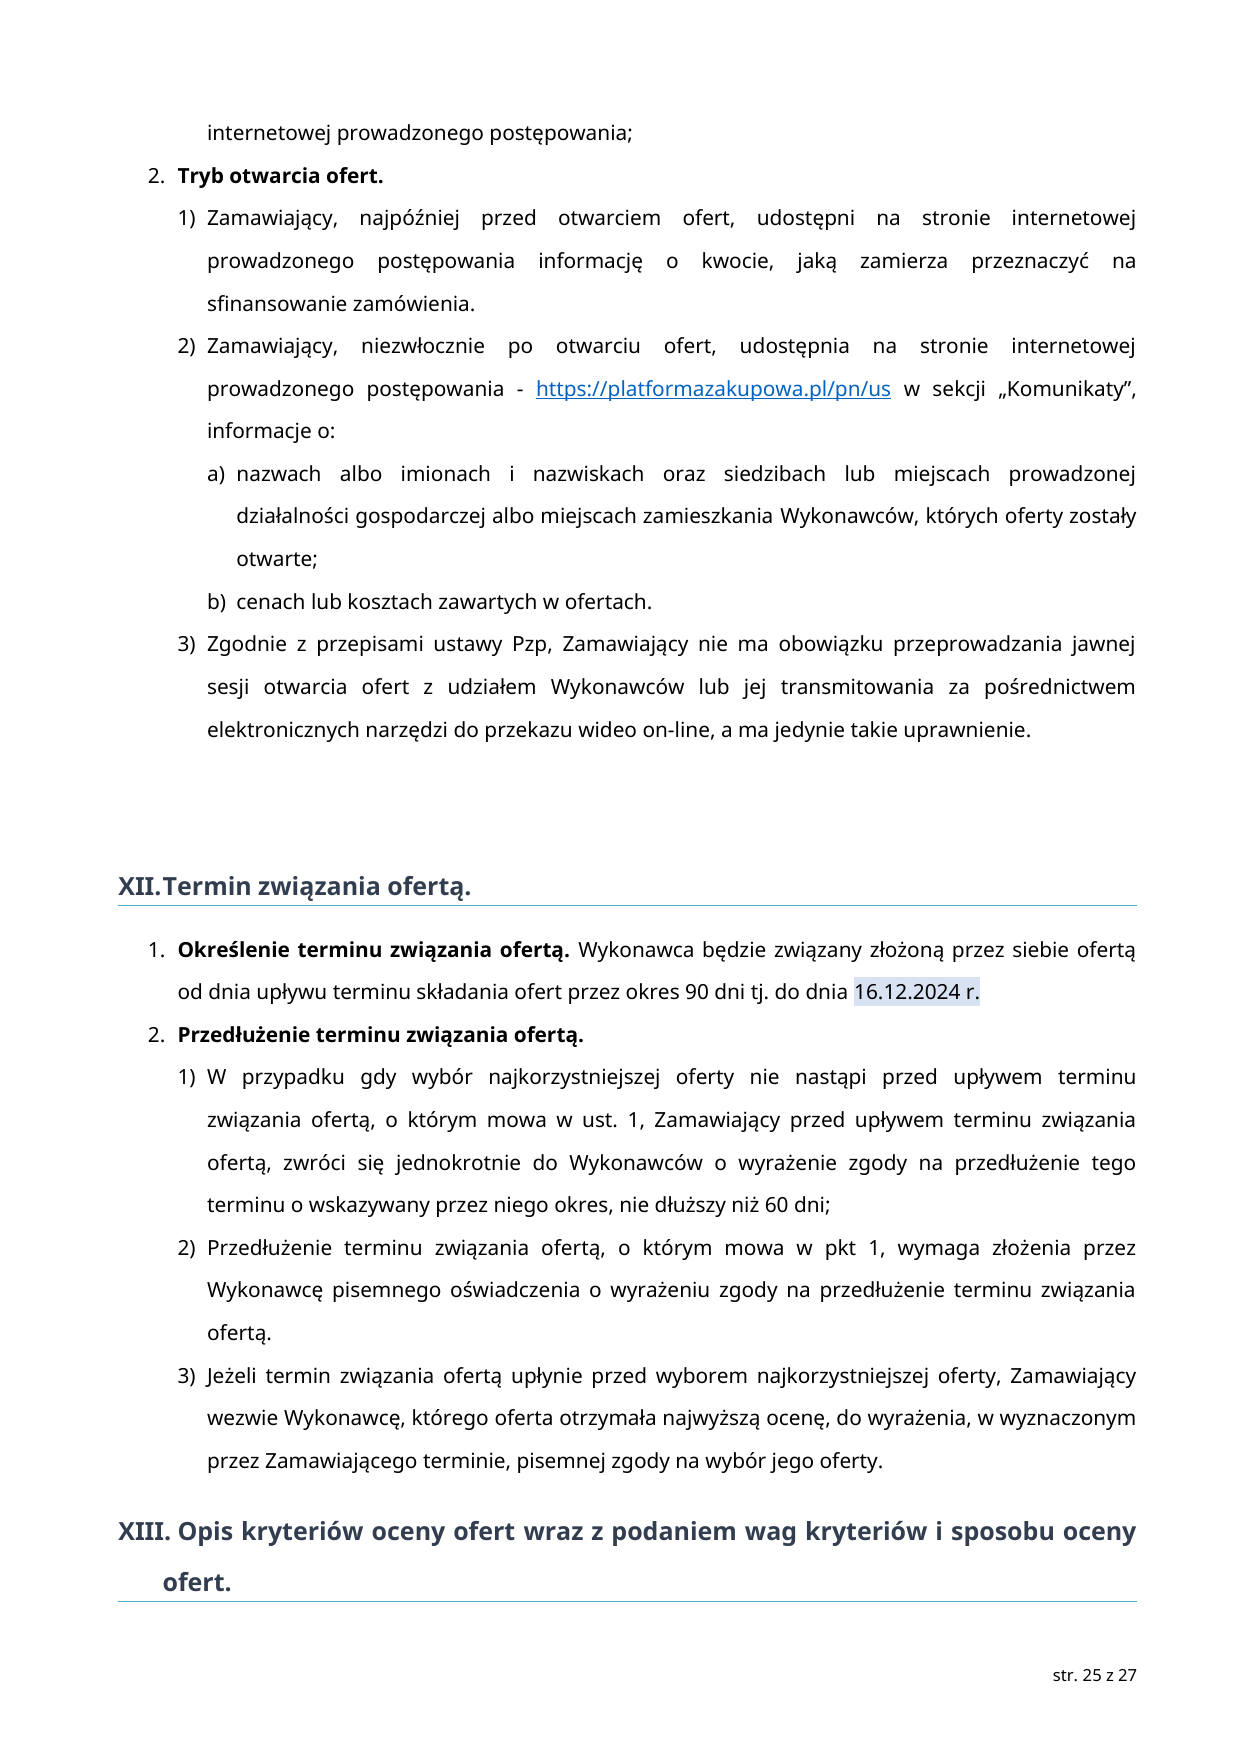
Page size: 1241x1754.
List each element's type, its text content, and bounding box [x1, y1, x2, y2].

subtitle Przedłużenie terminu związania ofertą, o którym mowa w pkt 1, wymaga złożenia przez Wykonawcę pisemnego oświadczenia o wyrażeniu zgody na przedłużenie terminu związania ofertą. [177, 1233, 1137, 1347]
subtitle cenach lub kosztach zawartych w ofertach. [207, 587, 1137, 615]
subtitle Przedłużenie terminu związania ofertą. [148, 1020, 1137, 1048]
subtitle Zamawiający, najpóźniej przed otwarciem ofert, udostępni na stronie internetowej prowadzonego postępowania informację o kwocie, jaką zamierza przeznaczyć na sfinansowanie zamówienia. [177, 203, 1137, 317]
subtitle Jeżeli termin związania ofertą upłynie przed wyborem najkorzystniejszej oferty, Zamawiający wezwie Wykonawcę, którego oferta otrzymała najwyższą ocenę, do wyrażenia, w wyznaczonym przez Zamawiającego terminie, pisemnej zgody na wybór jego oferty. [177, 1361, 1137, 1474]
subtitle Termin związania ofertą. [118, 868, 1137, 905]
subtitle Określenie terminu związania ofertą. Wykonawca będzie związany złożoną przez siebie ofertą od dnia upływu terminu składania ofert przez okres 90 dni tj. do dnia 16.12.2024 r. [148, 935, 1137, 1006]
subtitle Opis kryteriów oceny ofert wraz z podaniem wag kryteriów i sposobu oceny ofert. [118, 1513, 1137, 1601]
subtitle Zgodnie z przepisami ustawy Pzp, Zamawiający nie ma obowiązku przeprowadzania jawnej sesji otwarcia ofert z udziałem Wykonawców lub jej transmitowania za pośrednictwem elektronicznych narzędzi do przekazu wideo on-line, a ma jedynie takie uprawnienie. [177, 629, 1137, 743]
subtitle Zamawiający, niezwłocznie po otwarciu ofert, udostępnia na stronie internetowej prowadzonego postępowania - https://platformazakupowa.pl/pn/us w sekcji „Komunikaty”, informacje o: [177, 331, 1137, 445]
subtitle nazwach albo imionach i nazwiskach oraz siedzibach lub miejscach prowadzonej działalności gospodarczej albo miejscach zamieszkania Wykonawców, których oferty zostały otwarte; [207, 459, 1137, 573]
subtitle W przypadku gdy wybór najkorzystniejszej oferty nie nastąpi przed upływem terminu związania ofertą, o którym mowa w ust. 1, Zamawiający przed upływem terminu związania ofertą, zwróci się jednokrotnie do Wykonawców o wyrażenie zgody na przedłużenie tego terminu o wskazywany przez niego okres, nie dłuższy niż 60 dni; [177, 1062, 1137, 1219]
subtitle Tryb otwarcia ofert. [148, 161, 1137, 189]
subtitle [177, 118, 1137, 147]
